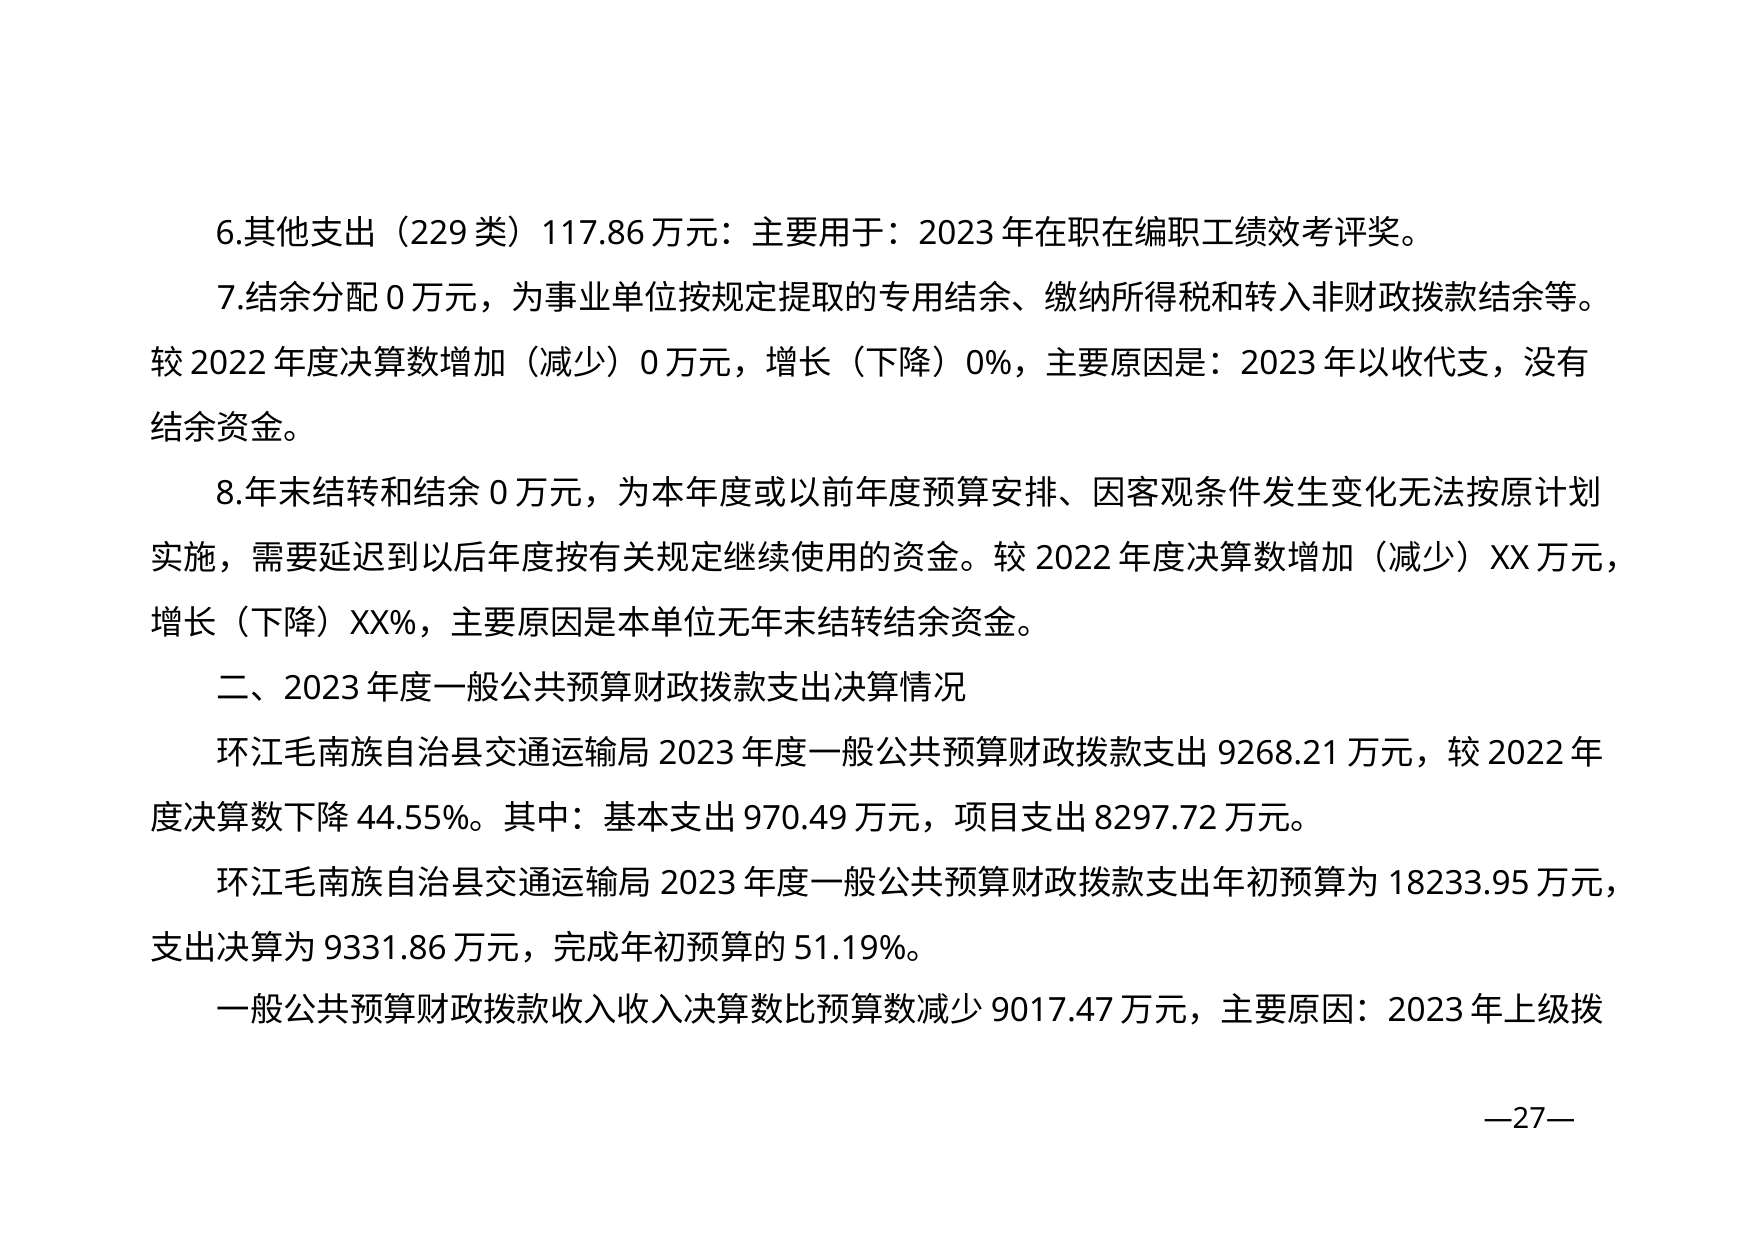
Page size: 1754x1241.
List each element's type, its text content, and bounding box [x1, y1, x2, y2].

text 二、2023年度一般公共预算财政拨款支出决算情况 [150, 653, 1604, 718]
text 7.结余分配 0万元，为事业单位按规定提取的专用结余、缴纳所得税和转入非财政拨款结余等。较2022年度决算数增加（减少）0万元，增长（下降）0%，主要原因是：2023年以收代支，没有结余资金。 [150, 263, 1604, 458]
text 环江毛南族自治县交通运输局2023年度一般公共预算财政拨款支出 9268.21万元，较2022年度决算数下降44.55%。其中：基本支出970.49万元，项目支出8297.72万元。 [150, 718, 1604, 848]
text 8.年末结转和结余0万元，为本年度或以前年度预算安排、因客观条件发生变化无法按原计划实施，需要延迟到以后年度按有关规定继续使用的资金。较2022年度决算数增加（减少）XX万元，增长（下降）XX%，主要原因是本单位无年末结转结余资金。 [150, 458, 1604, 653]
text 环江毛南族自治县交通运输局2023年度一般公共预算财政拨款支出年初预算为18233.95万元，支出决算为9331.86万元，完成年初预算的51.19%。 [150, 848, 1604, 978]
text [150, 978, 1604, 1032]
text 6.其他支出（229类）117.86万元：主要用于：2023年在职在编职工绩效考评奖。 [150, 198, 1604, 263]
